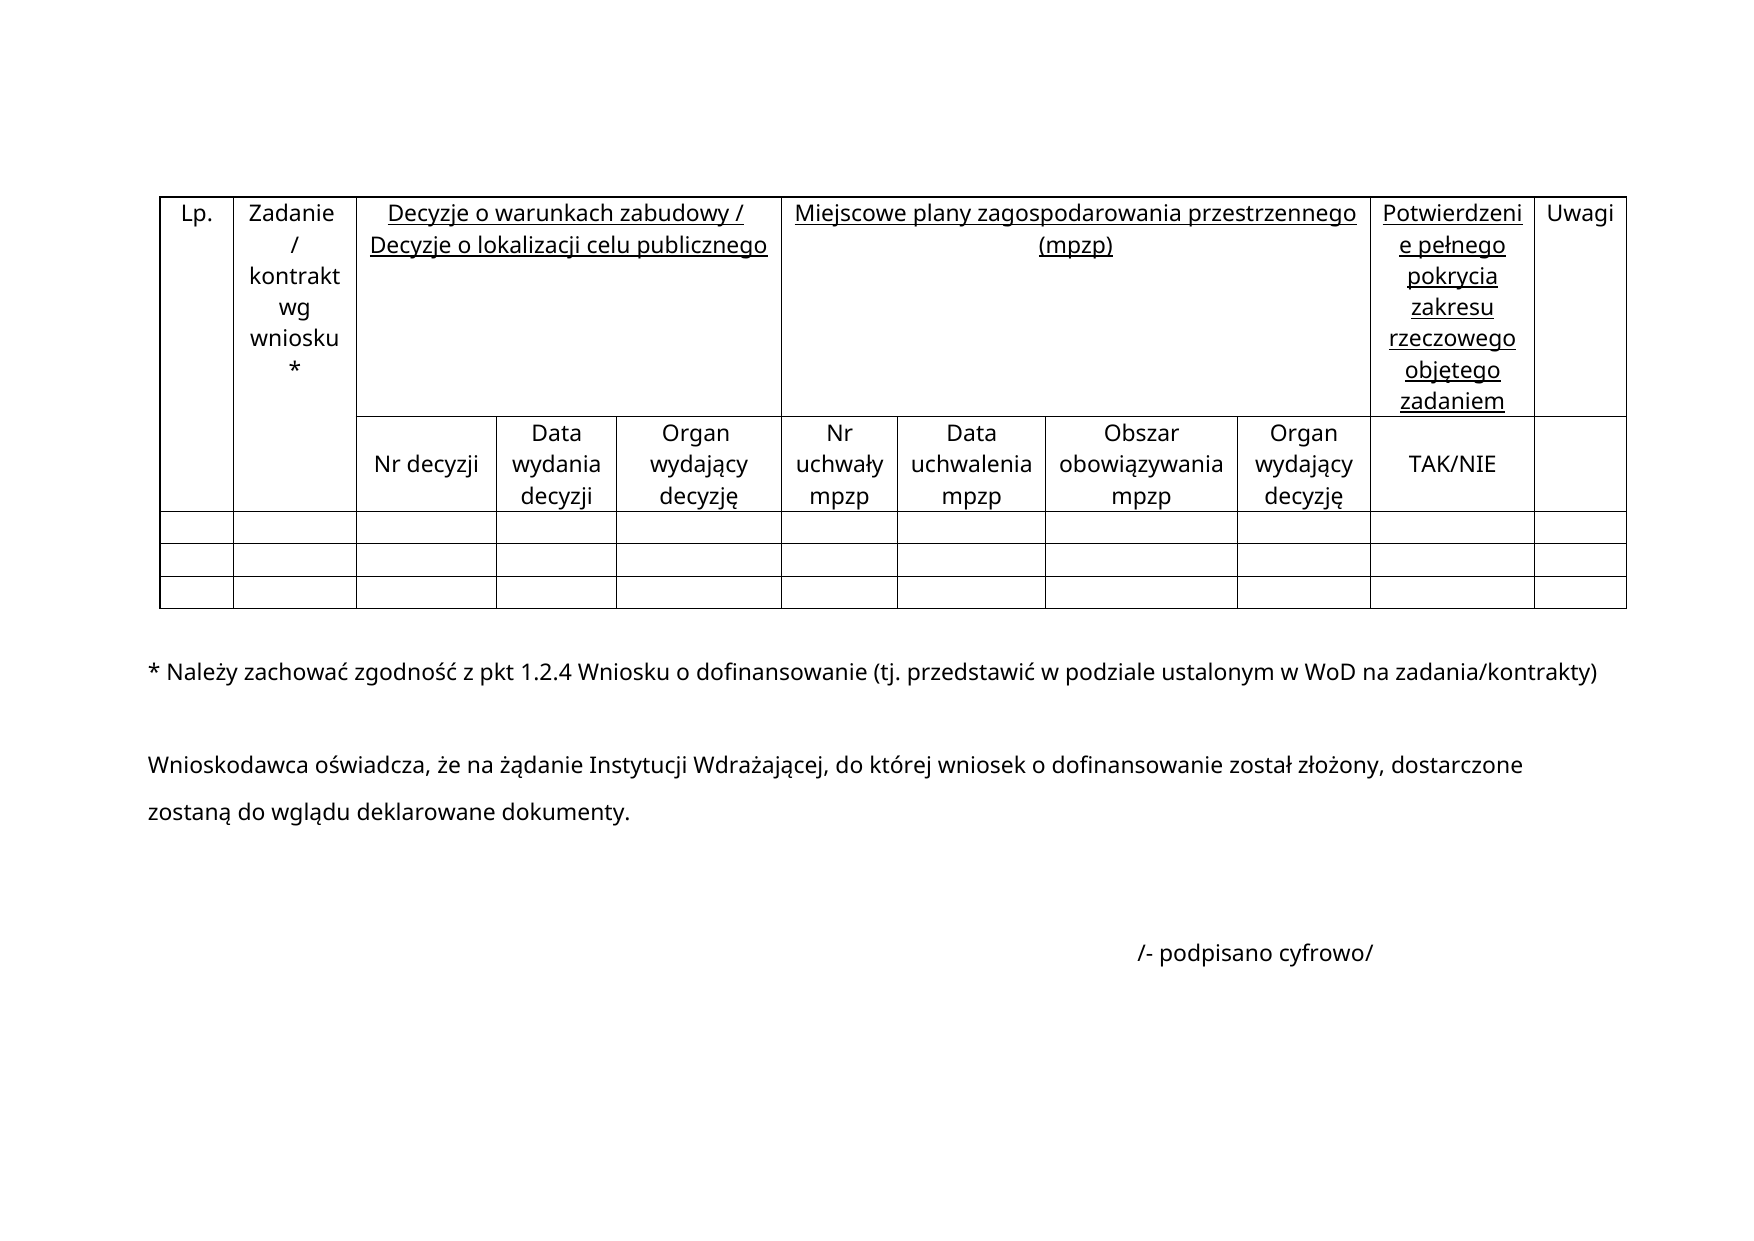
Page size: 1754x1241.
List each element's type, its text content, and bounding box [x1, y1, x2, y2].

table_cell [1535, 544, 1626, 576]
table_cell [1371, 544, 1534, 576]
text * Należy zachować zgodność z pkt 1.2.4 Wniosku o dofinansowanie (tj. przedstawić w podziale ustalonym w WoD na zadania/kontrakty) [148, 656, 1606, 687]
table_cell [234, 512, 356, 543]
table_cell [497, 577, 616, 608]
table_cell Data wydania decyzji [497, 417, 616, 511]
table_cell Organ wydający decyzję [1238, 417, 1370, 511]
table_cell [898, 577, 1045, 608]
table_cell [1046, 544, 1237, 576]
table_cell [357, 577, 496, 608]
table_cell [497, 512, 616, 543]
table_cell Data uchwalenia mpzp [898, 417, 1045, 511]
table_cell [1371, 512, 1534, 543]
table_cell [617, 577, 781, 608]
table_cell Organ wydający decyzję [617, 417, 781, 511]
table_cell [898, 544, 1045, 576]
table_cell [617, 544, 781, 576]
table_cell [1535, 577, 1626, 608]
table_header Uwagi [1535, 198, 1626, 416]
table_cell [617, 512, 781, 543]
table_cell [1371, 577, 1534, 608]
table_cell [161, 577, 233, 608]
table_cell [497, 544, 616, 576]
table_cell [234, 577, 356, 608]
table_cell Nr decyzji [357, 417, 496, 511]
table_cell Obszar obowiązywania mpzp [1046, 417, 1237, 511]
table_header Potwierdzenie pełnego pokrycia zakresu rzeczowego objętego zadaniem [1371, 198, 1534, 416]
table_header Lp. [161, 198, 233, 511]
table_cell TAK/NIE [1371, 417, 1534, 511]
table_cell [1046, 512, 1237, 543]
table_header Zadanie / kontrakt wg wniosku* [234, 198, 356, 511]
table_cell [161, 544, 233, 576]
table_cell [1238, 544, 1370, 576]
table_header Miejscowe plany zagospodarowania przestrzennego (mpzp) [782, 198, 1370, 416]
table_cell [1238, 512, 1370, 543]
table_cell [1535, 512, 1626, 543]
text /- podpisano cyfrowo/ [1137, 937, 1606, 968]
text Wnioskodawca oświadcza, że na żądanie Instytucji Wdrażającej, do której wniosek o dofinansowanie został złożony, dostarczone zostaną do wglądu deklarowane dokumenty. [148, 749, 1606, 828]
table_cell [782, 577, 897, 608]
table_cell [357, 512, 496, 543]
table_cell [782, 544, 897, 576]
table_cell [782, 512, 897, 543]
table_cell [1046, 577, 1237, 608]
table_cell Nr uchwały mpzp [782, 417, 897, 511]
table_cell [1535, 417, 1626, 511]
table_cell [234, 544, 356, 576]
table_cell [1238, 577, 1370, 608]
table_cell [898, 512, 1045, 543]
table_cell [357, 544, 496, 576]
table_header Decyzje o warunkach zabudowy / Decyzje o lokalizacji celu publicznego [357, 198, 781, 416]
table_cell [161, 512, 233, 543]
